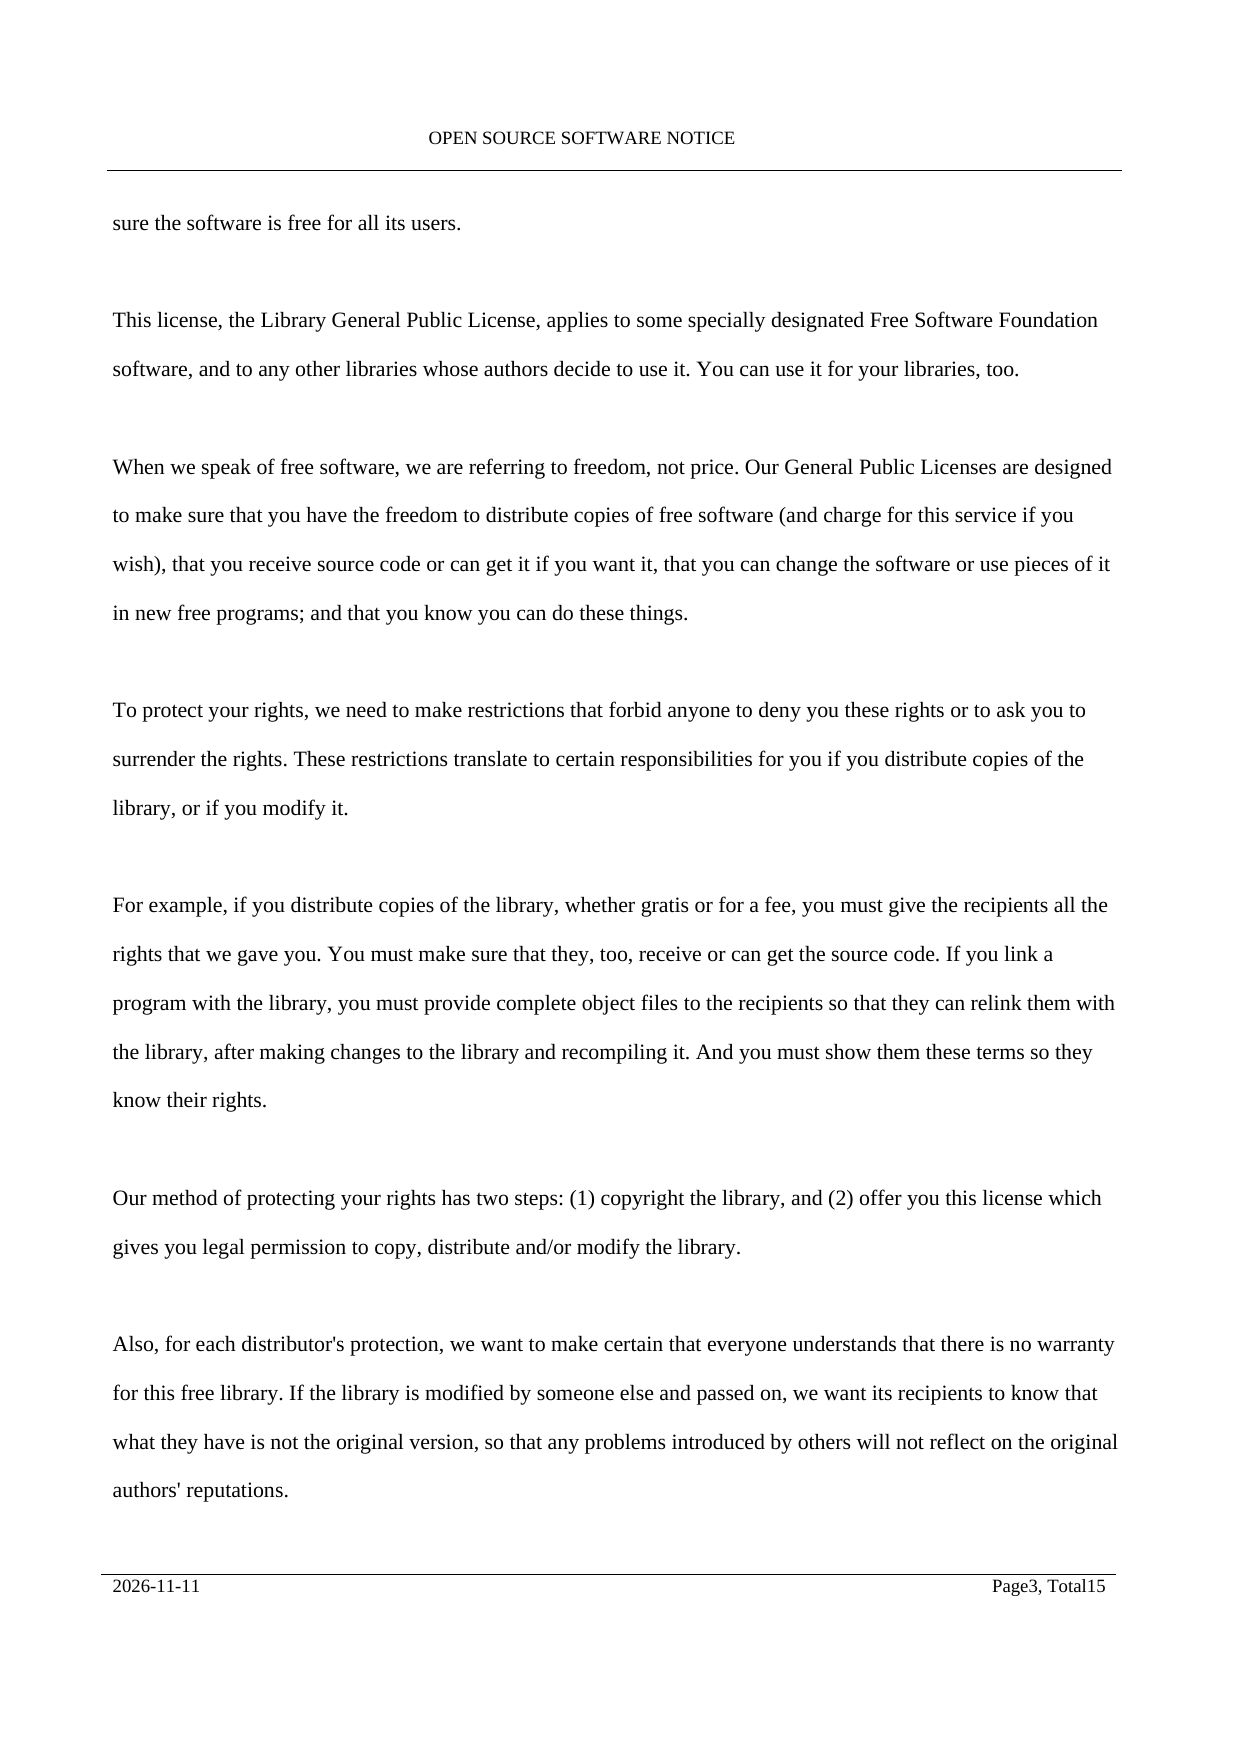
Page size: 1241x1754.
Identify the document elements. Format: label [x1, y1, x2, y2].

text [112, 206, 1128, 1506]
